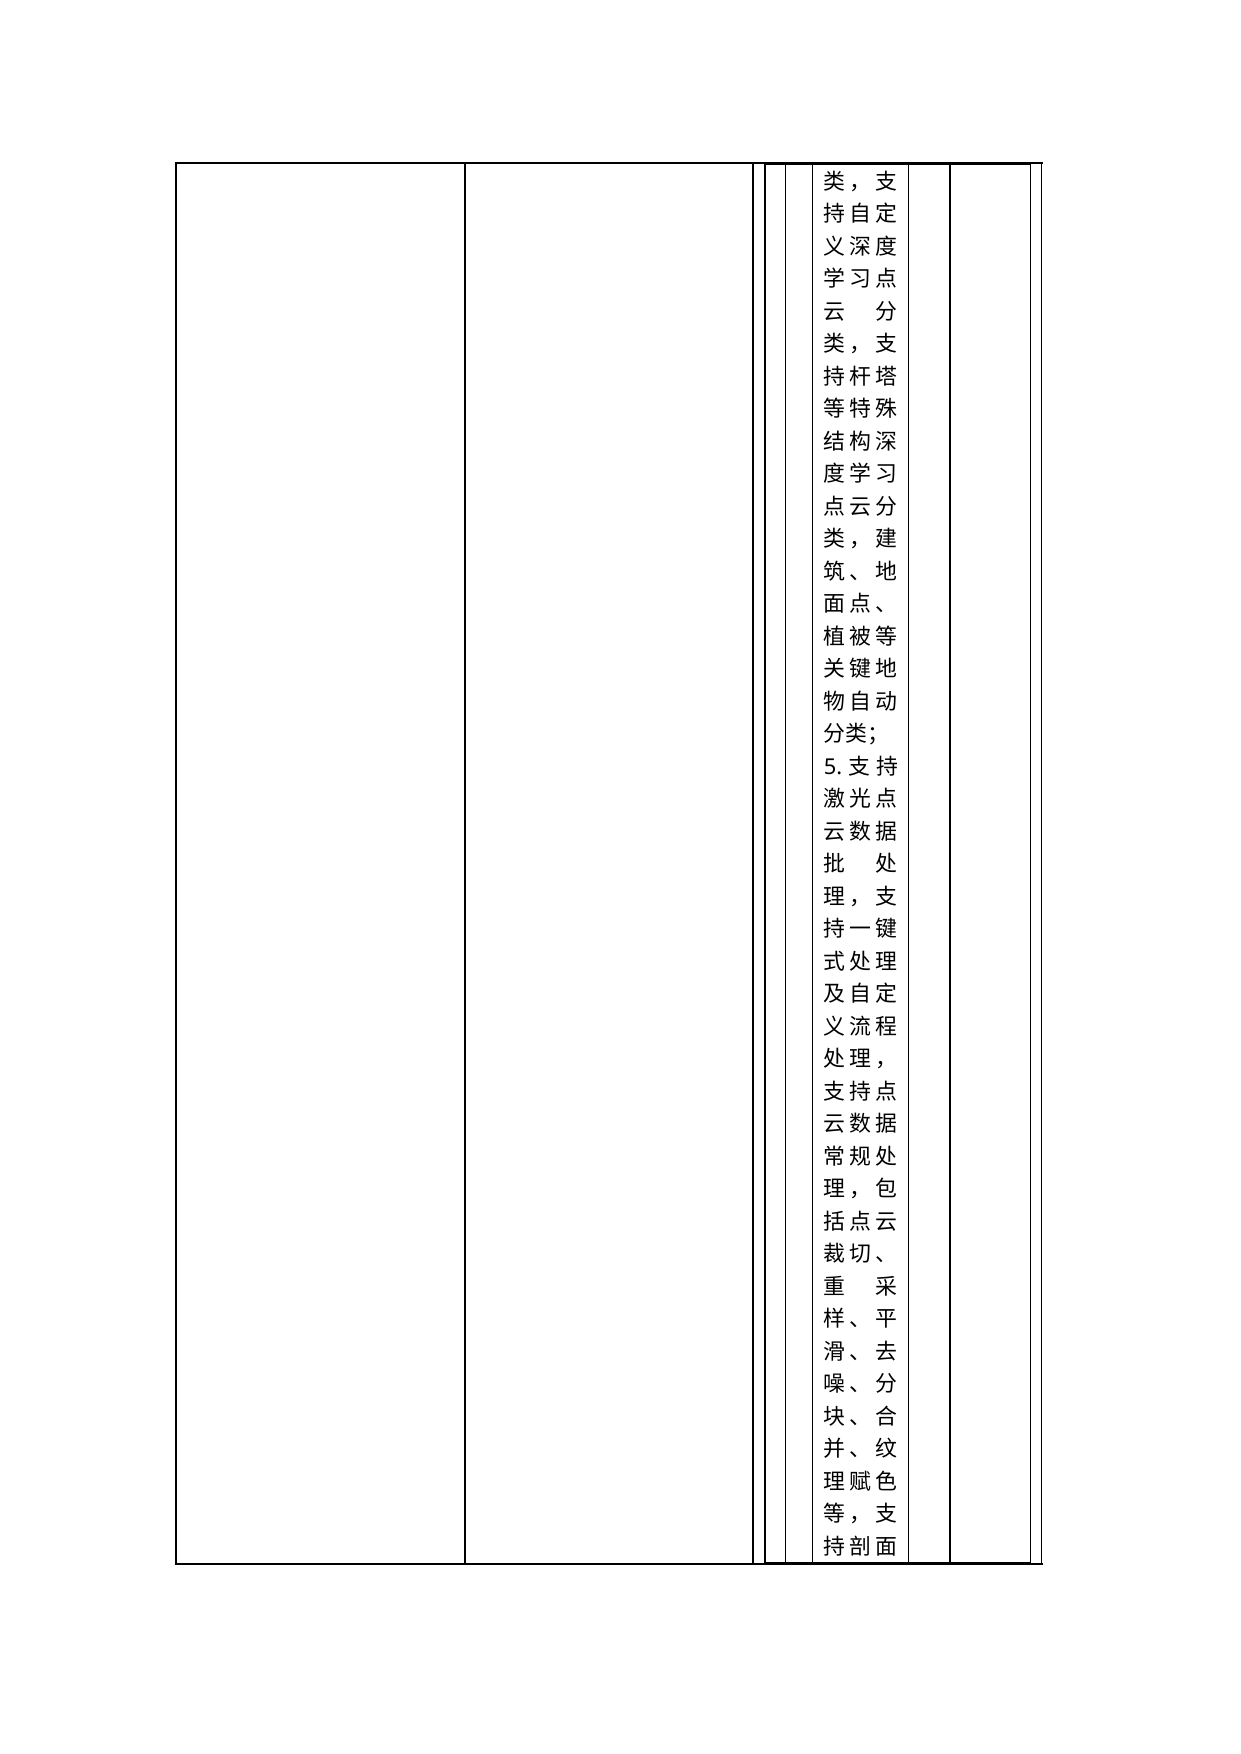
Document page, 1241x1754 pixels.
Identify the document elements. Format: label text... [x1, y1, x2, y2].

table_cell [813, 165, 908, 1562]
table_cell [1031, 164, 1041, 1563]
table_cell [766, 165, 785, 1562]
table_cell [951, 165, 1030, 1562]
table_cell [786, 165, 812, 1562]
table_cell [754, 164, 764, 1563]
table_cell 1 [177, 164, 464, 1563]
table_cell [909, 165, 949, 1562]
table_cell [466, 164, 752, 1563]
